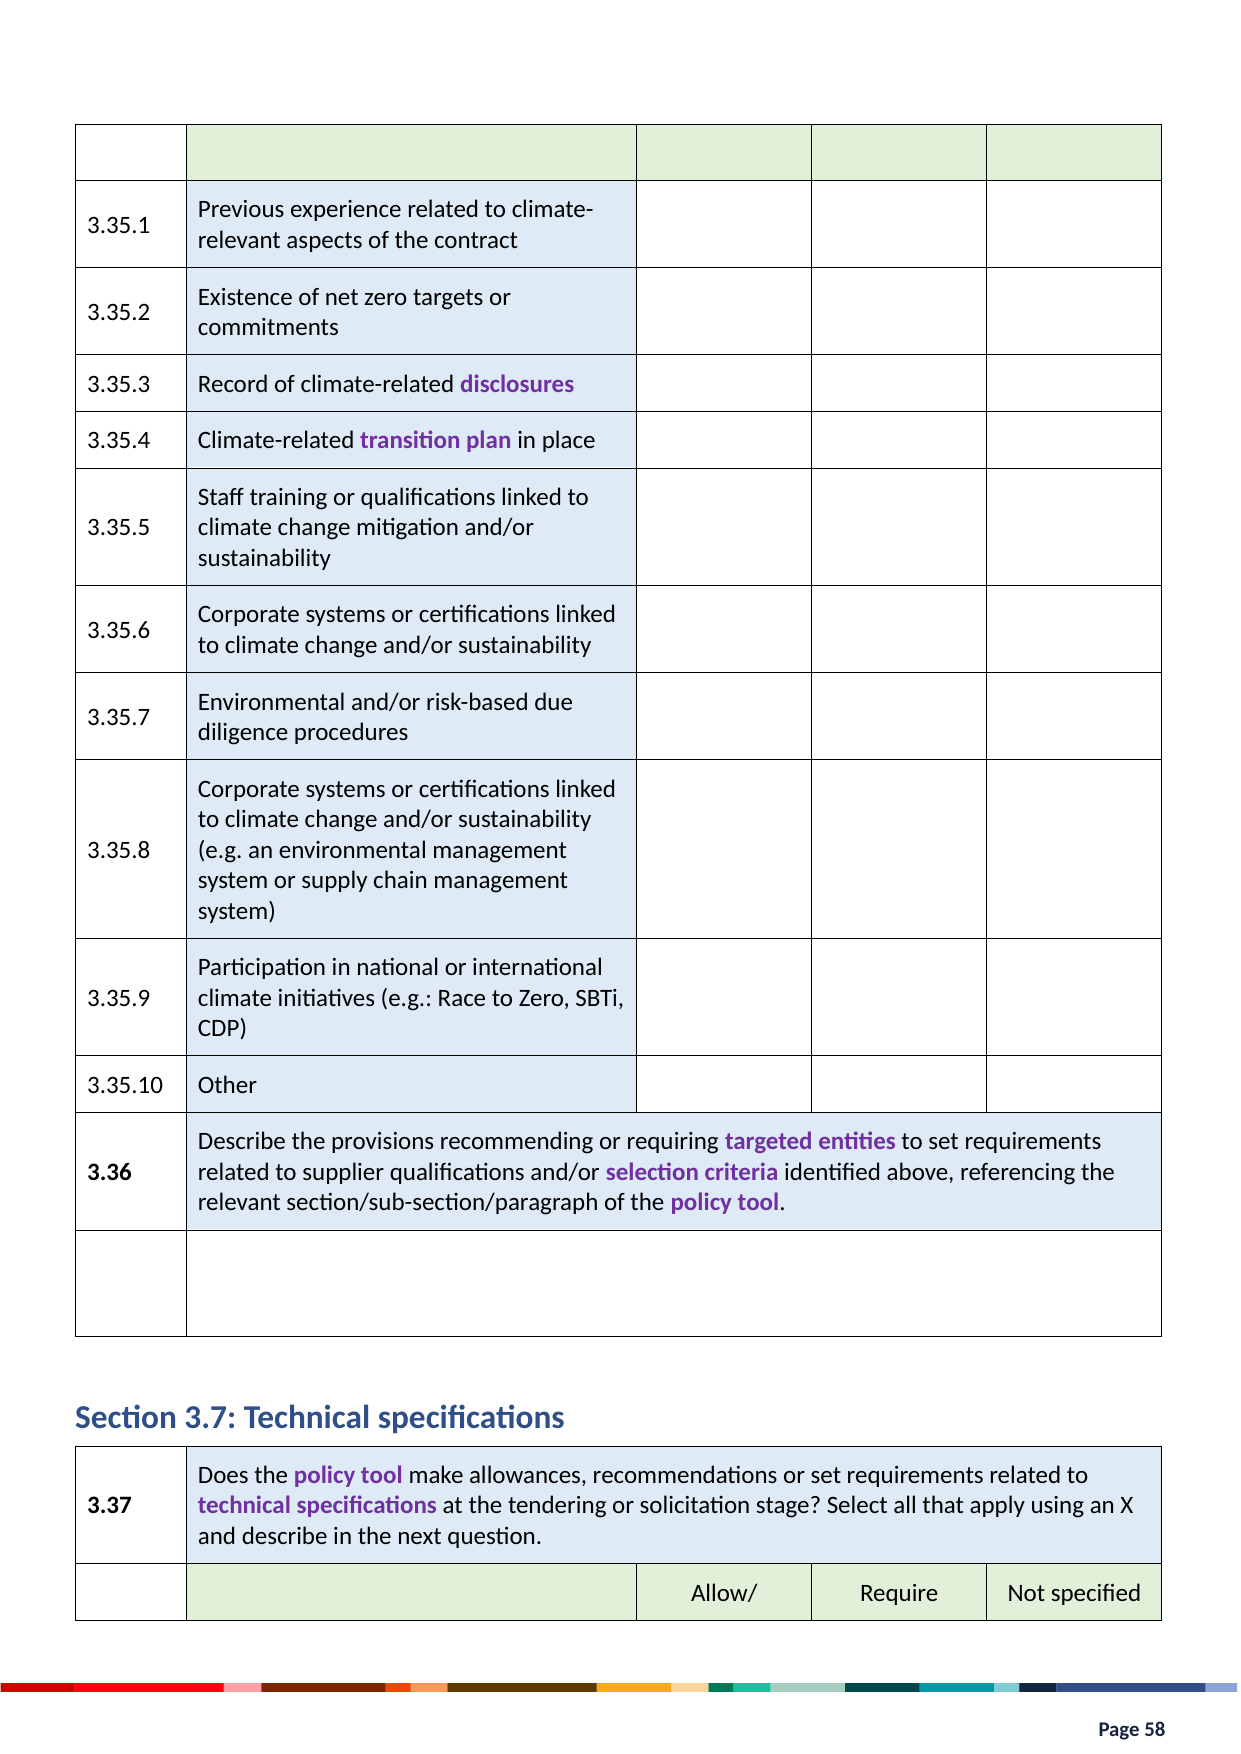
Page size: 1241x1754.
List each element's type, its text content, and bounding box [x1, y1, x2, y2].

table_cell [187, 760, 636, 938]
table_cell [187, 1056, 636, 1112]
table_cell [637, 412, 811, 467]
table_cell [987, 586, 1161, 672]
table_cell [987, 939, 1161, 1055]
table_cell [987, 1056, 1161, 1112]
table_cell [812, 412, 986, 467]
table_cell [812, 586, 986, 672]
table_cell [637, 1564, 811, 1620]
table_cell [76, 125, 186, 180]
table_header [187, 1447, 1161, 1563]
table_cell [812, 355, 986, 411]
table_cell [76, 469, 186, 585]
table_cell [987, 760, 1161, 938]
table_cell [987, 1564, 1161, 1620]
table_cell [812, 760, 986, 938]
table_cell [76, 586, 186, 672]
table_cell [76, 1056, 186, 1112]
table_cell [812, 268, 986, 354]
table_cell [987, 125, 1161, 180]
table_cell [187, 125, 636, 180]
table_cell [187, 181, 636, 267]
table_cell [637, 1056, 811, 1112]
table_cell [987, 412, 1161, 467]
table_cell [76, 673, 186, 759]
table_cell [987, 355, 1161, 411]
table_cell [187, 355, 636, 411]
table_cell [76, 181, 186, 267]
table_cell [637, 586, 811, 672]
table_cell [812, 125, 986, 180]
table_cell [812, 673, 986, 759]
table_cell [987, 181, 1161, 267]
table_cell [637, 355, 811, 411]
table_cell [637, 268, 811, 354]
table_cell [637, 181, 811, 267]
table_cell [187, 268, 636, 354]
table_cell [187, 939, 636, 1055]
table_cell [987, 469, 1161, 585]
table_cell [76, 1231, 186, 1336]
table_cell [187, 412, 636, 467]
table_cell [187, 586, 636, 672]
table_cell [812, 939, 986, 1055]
subtitle Section 3.7: Technical specifications [75, 1397, 1165, 1437]
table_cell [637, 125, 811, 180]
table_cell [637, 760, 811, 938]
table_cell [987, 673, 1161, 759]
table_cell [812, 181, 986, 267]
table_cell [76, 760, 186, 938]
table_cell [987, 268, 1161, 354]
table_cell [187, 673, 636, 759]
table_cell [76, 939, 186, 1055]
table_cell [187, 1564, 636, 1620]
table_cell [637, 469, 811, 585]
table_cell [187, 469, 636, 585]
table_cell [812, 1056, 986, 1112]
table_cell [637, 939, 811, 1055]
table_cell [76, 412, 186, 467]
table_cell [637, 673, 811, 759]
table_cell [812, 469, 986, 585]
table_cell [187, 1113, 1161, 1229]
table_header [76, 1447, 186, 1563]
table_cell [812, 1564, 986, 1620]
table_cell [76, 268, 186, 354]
picture [0, 1683, 1236, 1692]
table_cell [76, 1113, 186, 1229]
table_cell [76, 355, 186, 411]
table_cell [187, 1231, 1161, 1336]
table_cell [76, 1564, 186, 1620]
